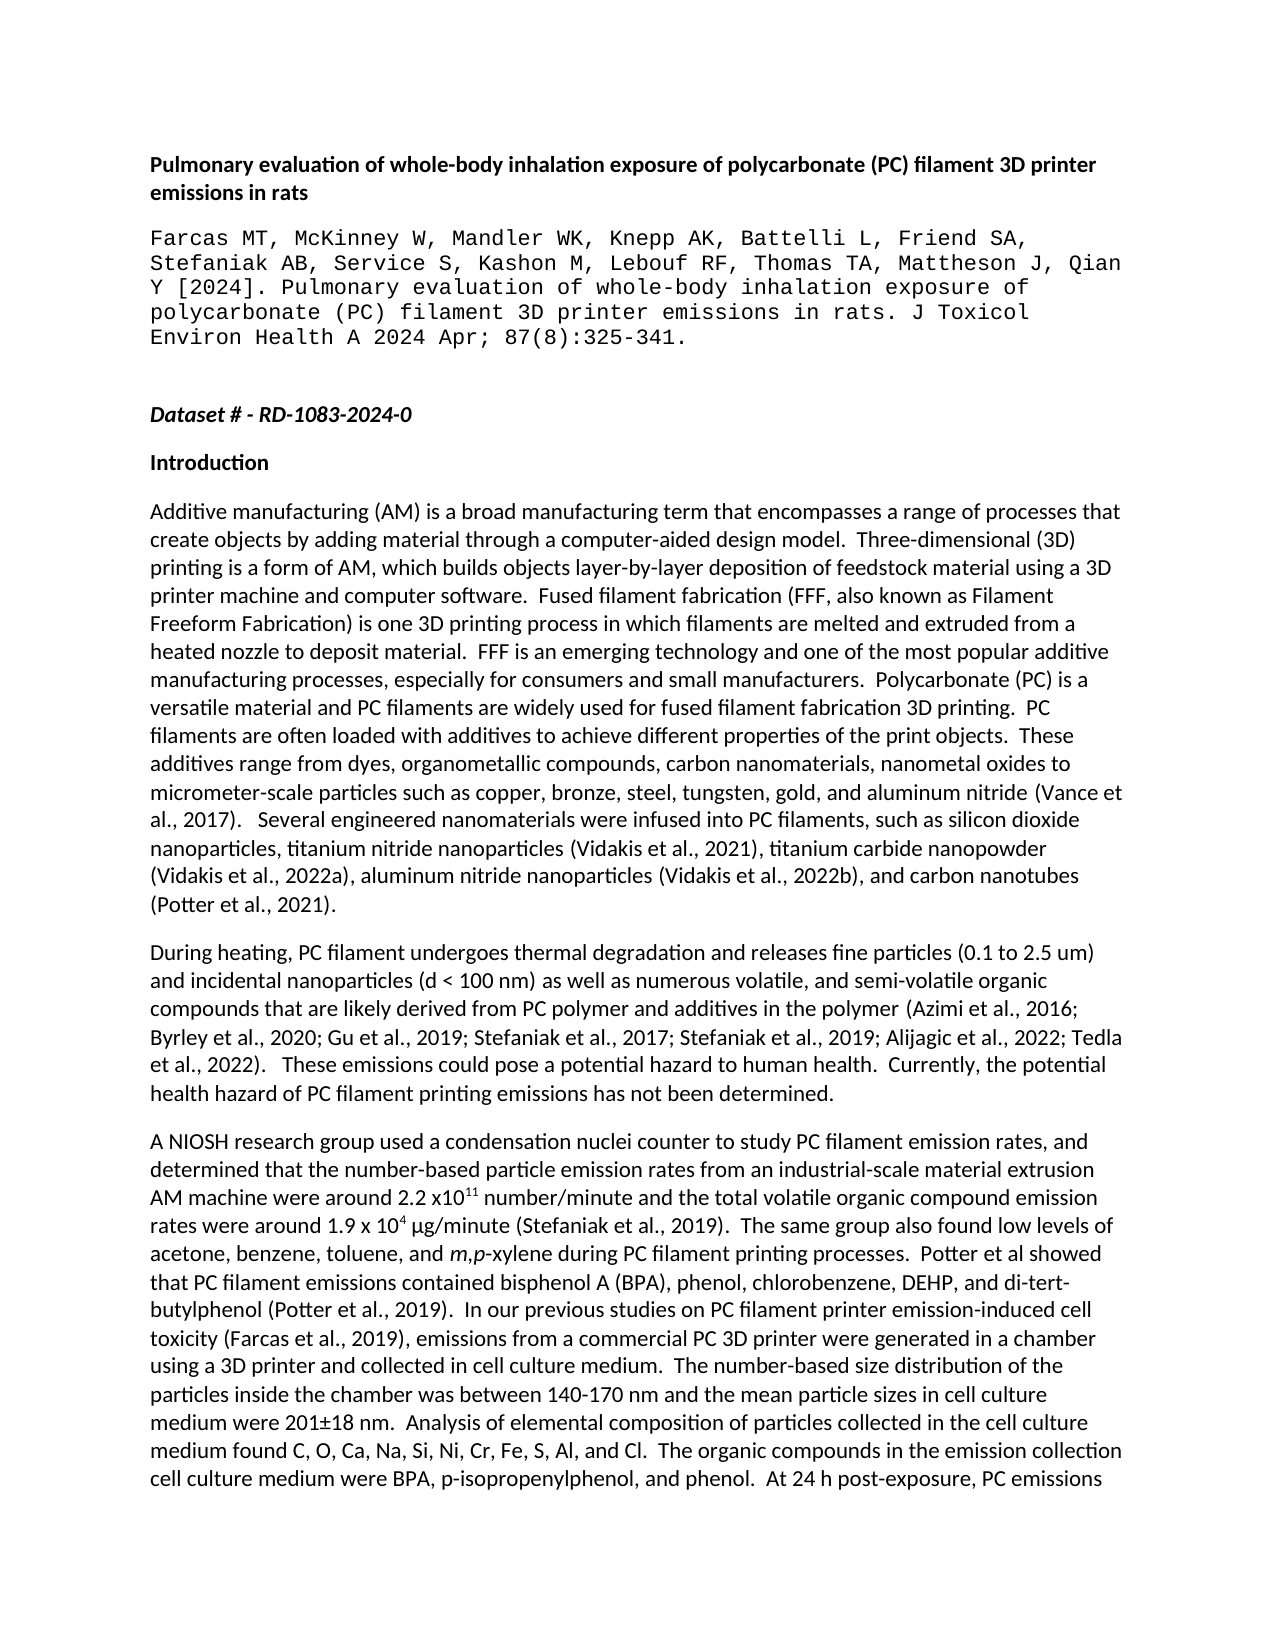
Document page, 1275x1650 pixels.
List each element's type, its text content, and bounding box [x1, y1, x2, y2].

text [150, 1127, 1125, 1492]
text Pulmonary evaluation of whole-body inhalation exposure of polycarbonate (PC) filament 3D printer emissions in rats [150, 150, 1125, 206]
text Dataset # - RD-1083-2024-0 [150, 400, 1125, 428]
text During heating, PC filament undergoes thermal degradation and releases fine particles (0.1 to 2.5 um) and incidental nanoparticles (d < 100 nm) as well as numerous volatile, and semi-volatile organic compounds that are likely derived from PC polymer and additives in the polymer (Azimi et al., 2016; Byrley et al., 2020; Gu et al., 2019; Stefaniak et al., 2017; Stefaniak et al., 2019; Alijagic et al., 2022; Tedla et al., 2022). These emissions could pose a potential hazard to human health. Currently, the potential health hazard of PC filament printing emissions has not been determined. [150, 938, 1125, 1107]
text Introduction [150, 448, 1125, 477]
text Farcas MT, McKinney W, Mandler WK, Knepp AK, Battelli L, Friend SA, Stefaniak AB, Service S, Kashon M, Lebouf RF, Thomas TA, Mattheson J, Qian Y [2024]. Pulmonary evaluation of whole-body inhalation exposure of polycarbonate (PC) filament 3D printer emissions in rats. J Toxicol Environ Health A 2024 Apr; 87(8):325-341. [150, 227, 1125, 351]
text Additive manufacturing (AM) is a broad manufacturing term that encompasses a range of processes that create objects by adding material through a computer-aided design model. Three-dimensional (3D) printing is a form of AM, which builds objects layer-by-layer deposition of feedstock material using a 3D printer machine and computer software. Fused filament fabrication (FFF, also known as Filament Freeform Fabrication) is one 3D printing process in which filaments are melted and extruded from a heated nozzle to deposit material. FFF is an emerging technology and one of the most popular additive manufacturing processes, especially for consumers and small manufacturers. Polycarbonate (PC) is a versatile material and PC filaments are widely used for fused filament fabrication 3D printing. PC filaments are often loaded with additives to achieve different properties of the print objects. These additives range from dyes, organometallic compounds, carbon nanomaterials, nanometal oxides to micrometer-scale particles such as copper, bronze, steel, tungsten, gold, and aluminum nitride (Vance et al., 2017). Several engineered nanomaterials were infused into PC filaments, such as silicon dioxide nanoparticles, titanium nitride nanoparticles (Vidakis et al., 2021), titanium carbide nanopowder (Vidakis et al., 2022a), aluminum nitride nanoparticles (Vidakis et al., 2022b), and carbon nanotubes (Potter et al., 2021). [150, 497, 1125, 918]
